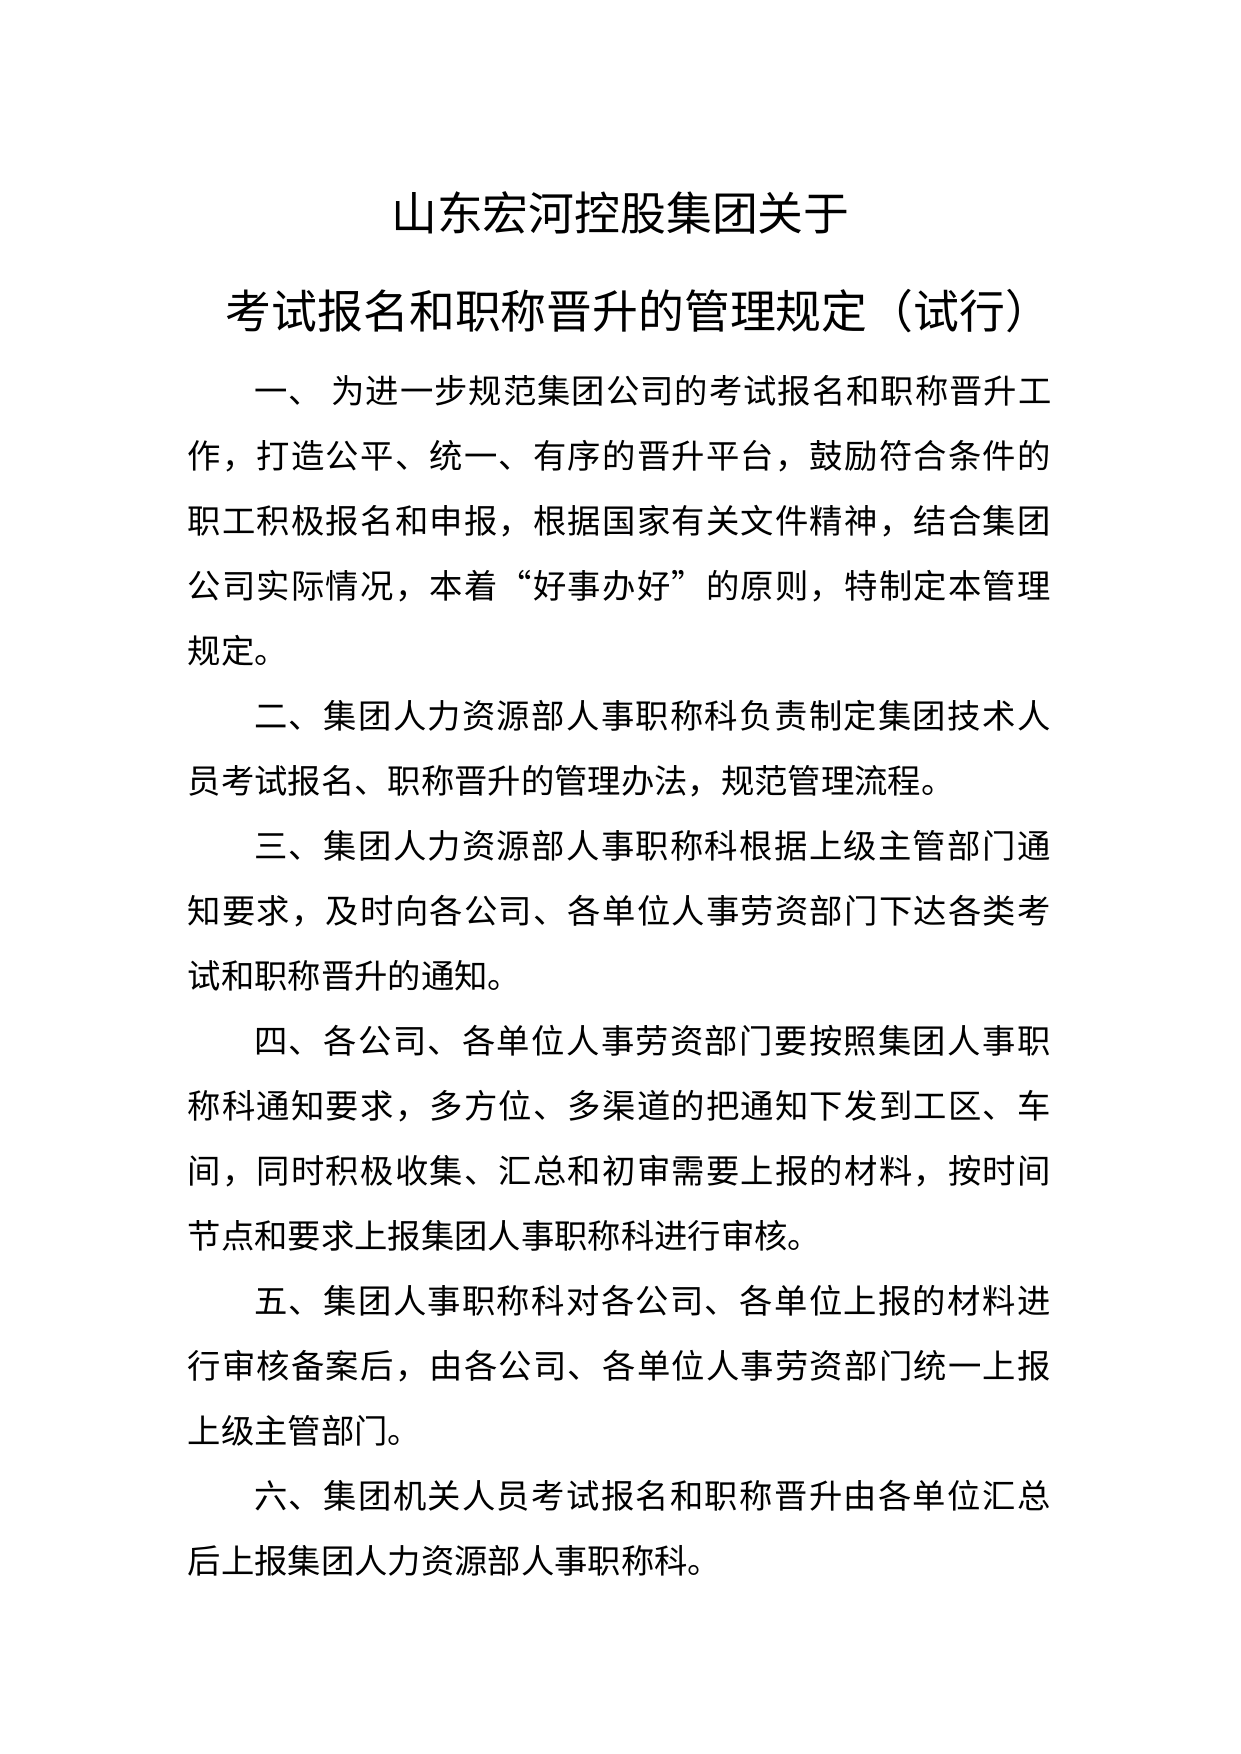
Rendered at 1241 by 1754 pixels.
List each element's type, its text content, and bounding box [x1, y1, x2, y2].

text 六、集团机关人员考试报名和职称晋升由各单位汇总后上报集团人力资源部人事职称科。 [187, 1462, 1053, 1592]
text 二、集团人力资源部人事职称科负责制定集团技术人员考试报名、职称晋升的管理办法，规范管理流程。 [187, 682, 1053, 812]
text 山东宏河控股集团关于 [187, 162, 1053, 259]
text 一、 为进一步规范集团公司的考试报名和职称晋升工作，打造公平、统一、有序的晋升平台，鼓励符合条件的职工积极报名和申报，根据国家有关文件精神，结合集团公司实际情况，本着“好事办好”的原则，特制定本管理规定。 [187, 357, 1053, 682]
text 三、集团人力资源部人事职称科根据上级主管部门通知要求，及时向各公司、各单位人事劳资部门下达各类考试和职称晋升的通知。 [187, 812, 1053, 1007]
text 考试报名和职称晋升的管理规定（试行） [187, 259, 1053, 357]
text 五、集团人事职称科对各公司、各单位上报的材料进行审核备案后，由各公司、各单位人事劳资部门统一上报上级主管部门。 [187, 1267, 1053, 1462]
text 四、各公司、各单位人事劳资部门要按照集团人事职称科通知要求，多方位、多渠道的把通知下发到工区、车间，同时积极收集、汇总和初审需要上报的材料，按时间节点和要求上报集团人事职称科进行审核。 [187, 1007, 1053, 1267]
